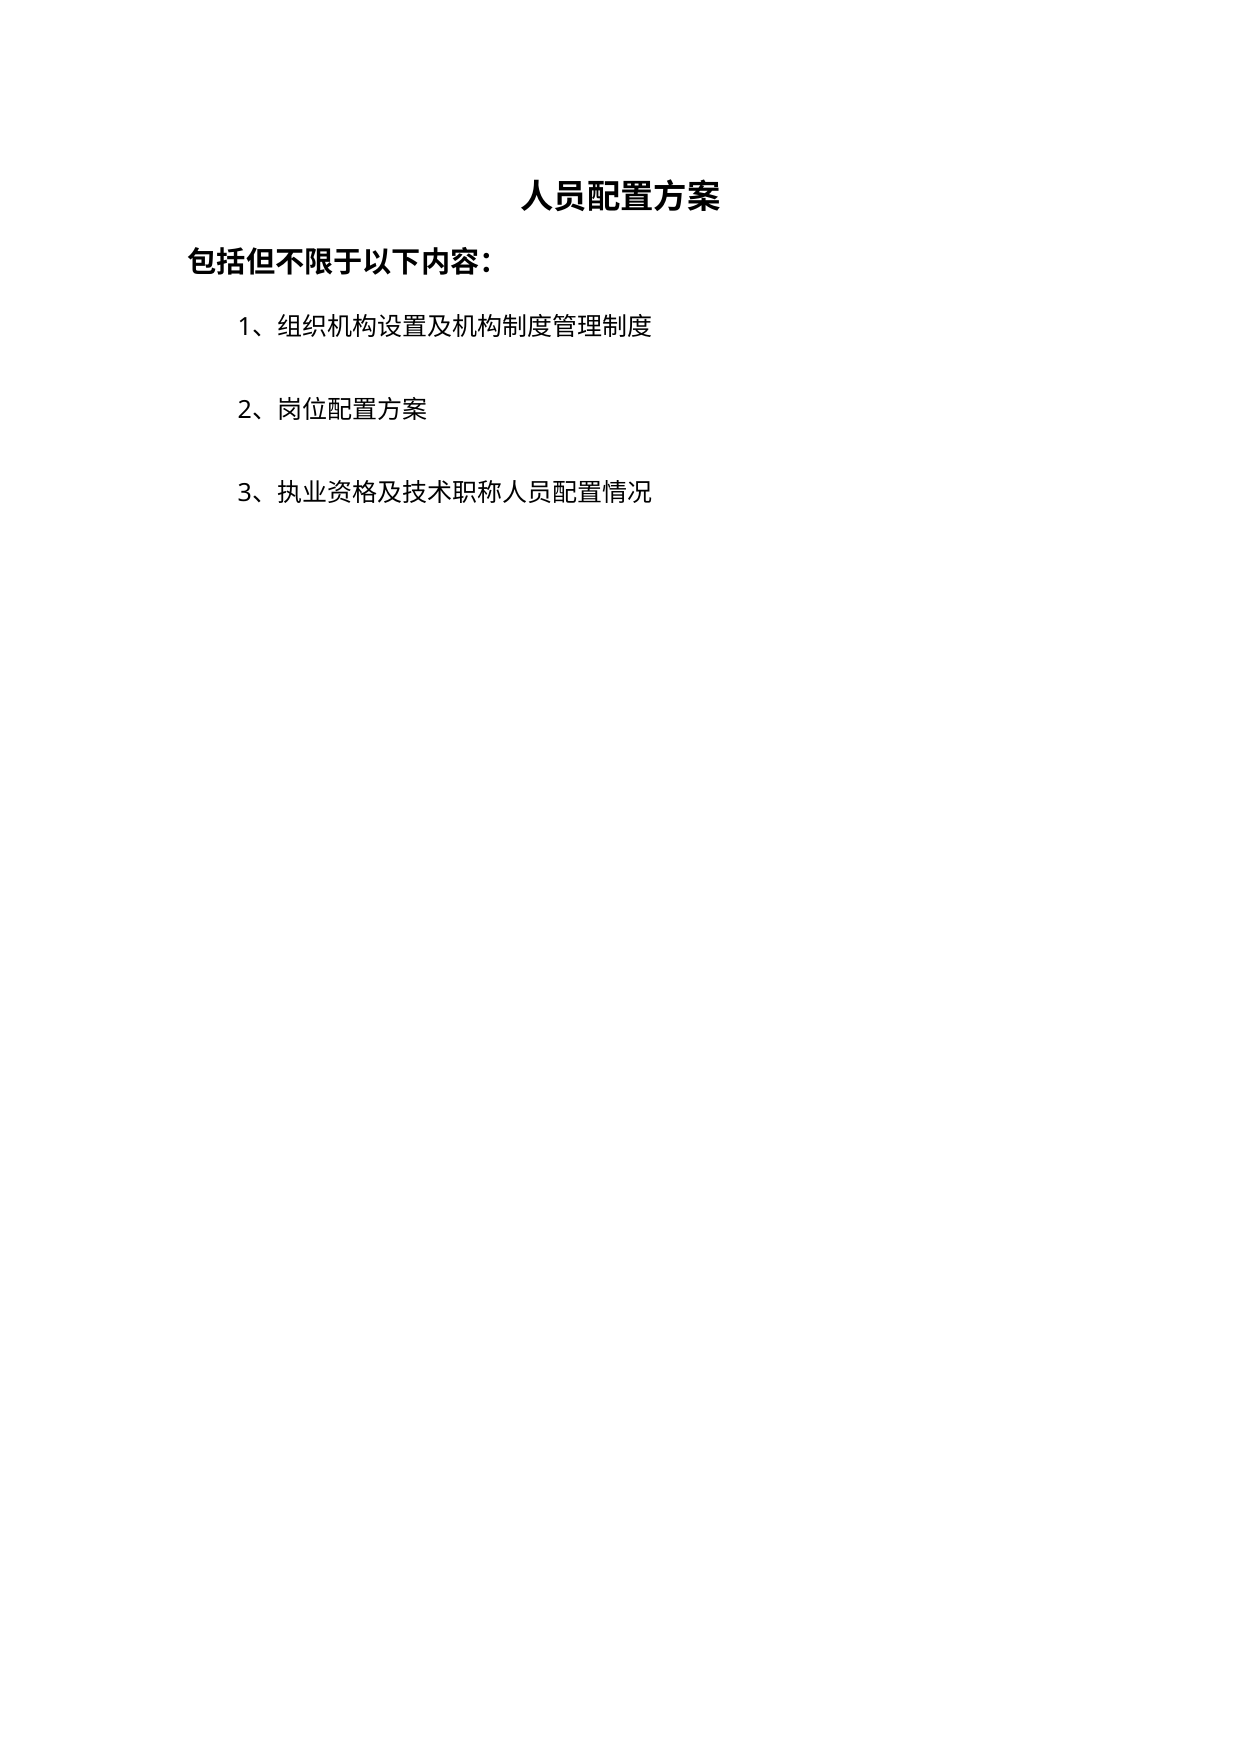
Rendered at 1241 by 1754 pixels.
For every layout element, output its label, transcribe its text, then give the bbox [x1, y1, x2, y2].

list 1、组织机构设置及机构制度管理制度 [187, 292, 1053, 357]
list 2、岗位配置方案 [187, 375, 1053, 440]
list 3、执业资格及技术职称人员配置情况 [187, 458, 1053, 523]
text 包括但不限于以下内容： [187, 227, 1053, 292]
text 人员配置方案 [187, 162, 1053, 227]
